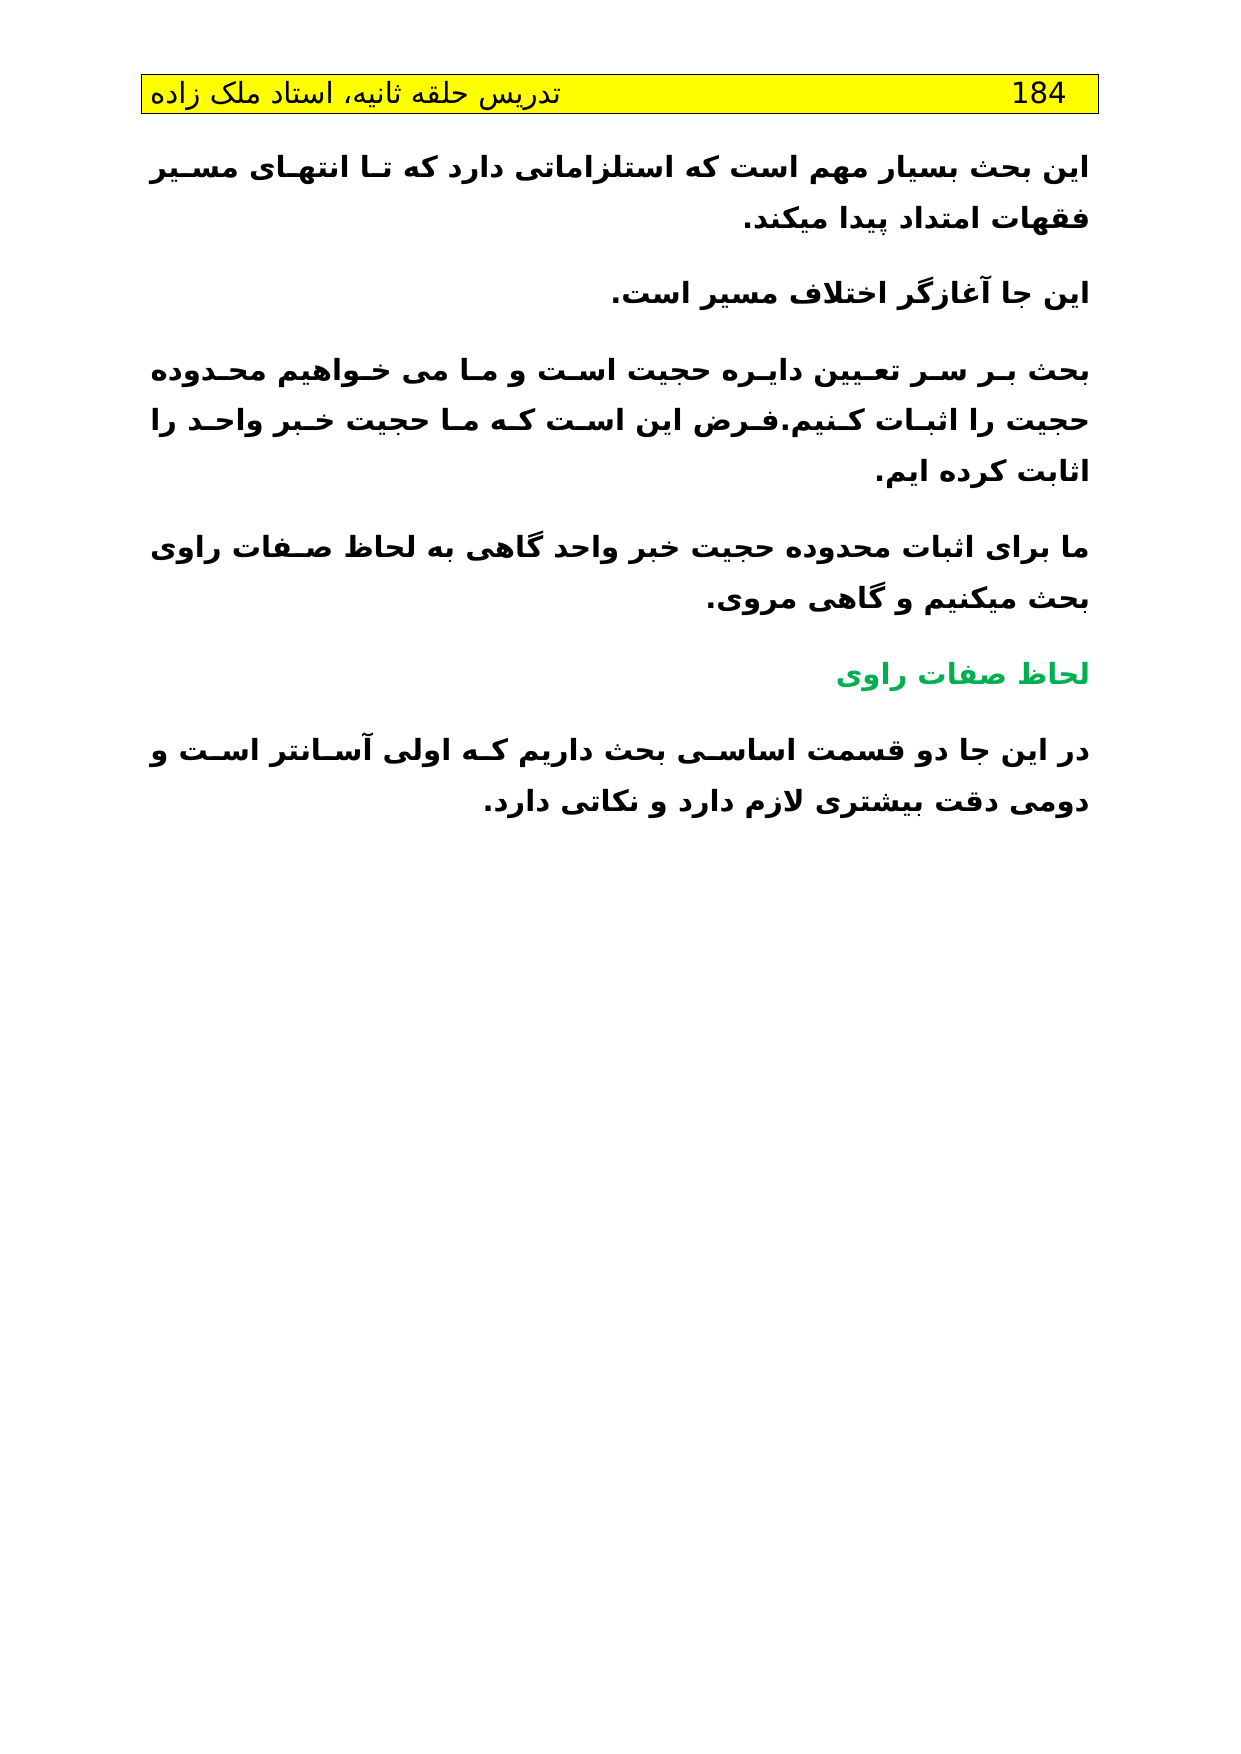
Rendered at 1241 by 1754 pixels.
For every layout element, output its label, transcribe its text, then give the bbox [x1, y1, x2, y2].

text بحث بر سر تعیین دایره حجیت است و ما می خواهیم محدوده حجیت را اثبات کنیم.فرض این است که ما حجیت خبر واحد را اثابت کرده ایم. [150, 353, 1090, 489]
text ما برای اثبات محدوده حجیت خبر واحد گاهی به لحاظ صفات راوی بحث میکنیم و گاهی مروی. [150, 531, 1090, 616]
text لحاظ صفات راوی [150, 657, 1090, 691]
text این جا آغازگر اختلاف مسیر است. [150, 277, 1090, 311]
text این بحث بسیار مهم است که استلزاماتی دارد که تا انتهای مسیر فقهات امتداد پیدا میکند. [150, 150, 1090, 235]
text در این جا دو قسمت اساسی بحث داریم که اولی آسانتر است و دومی دقت بیشتری لازم دارد و نکاتی دارد. [150, 733, 1090, 818]
